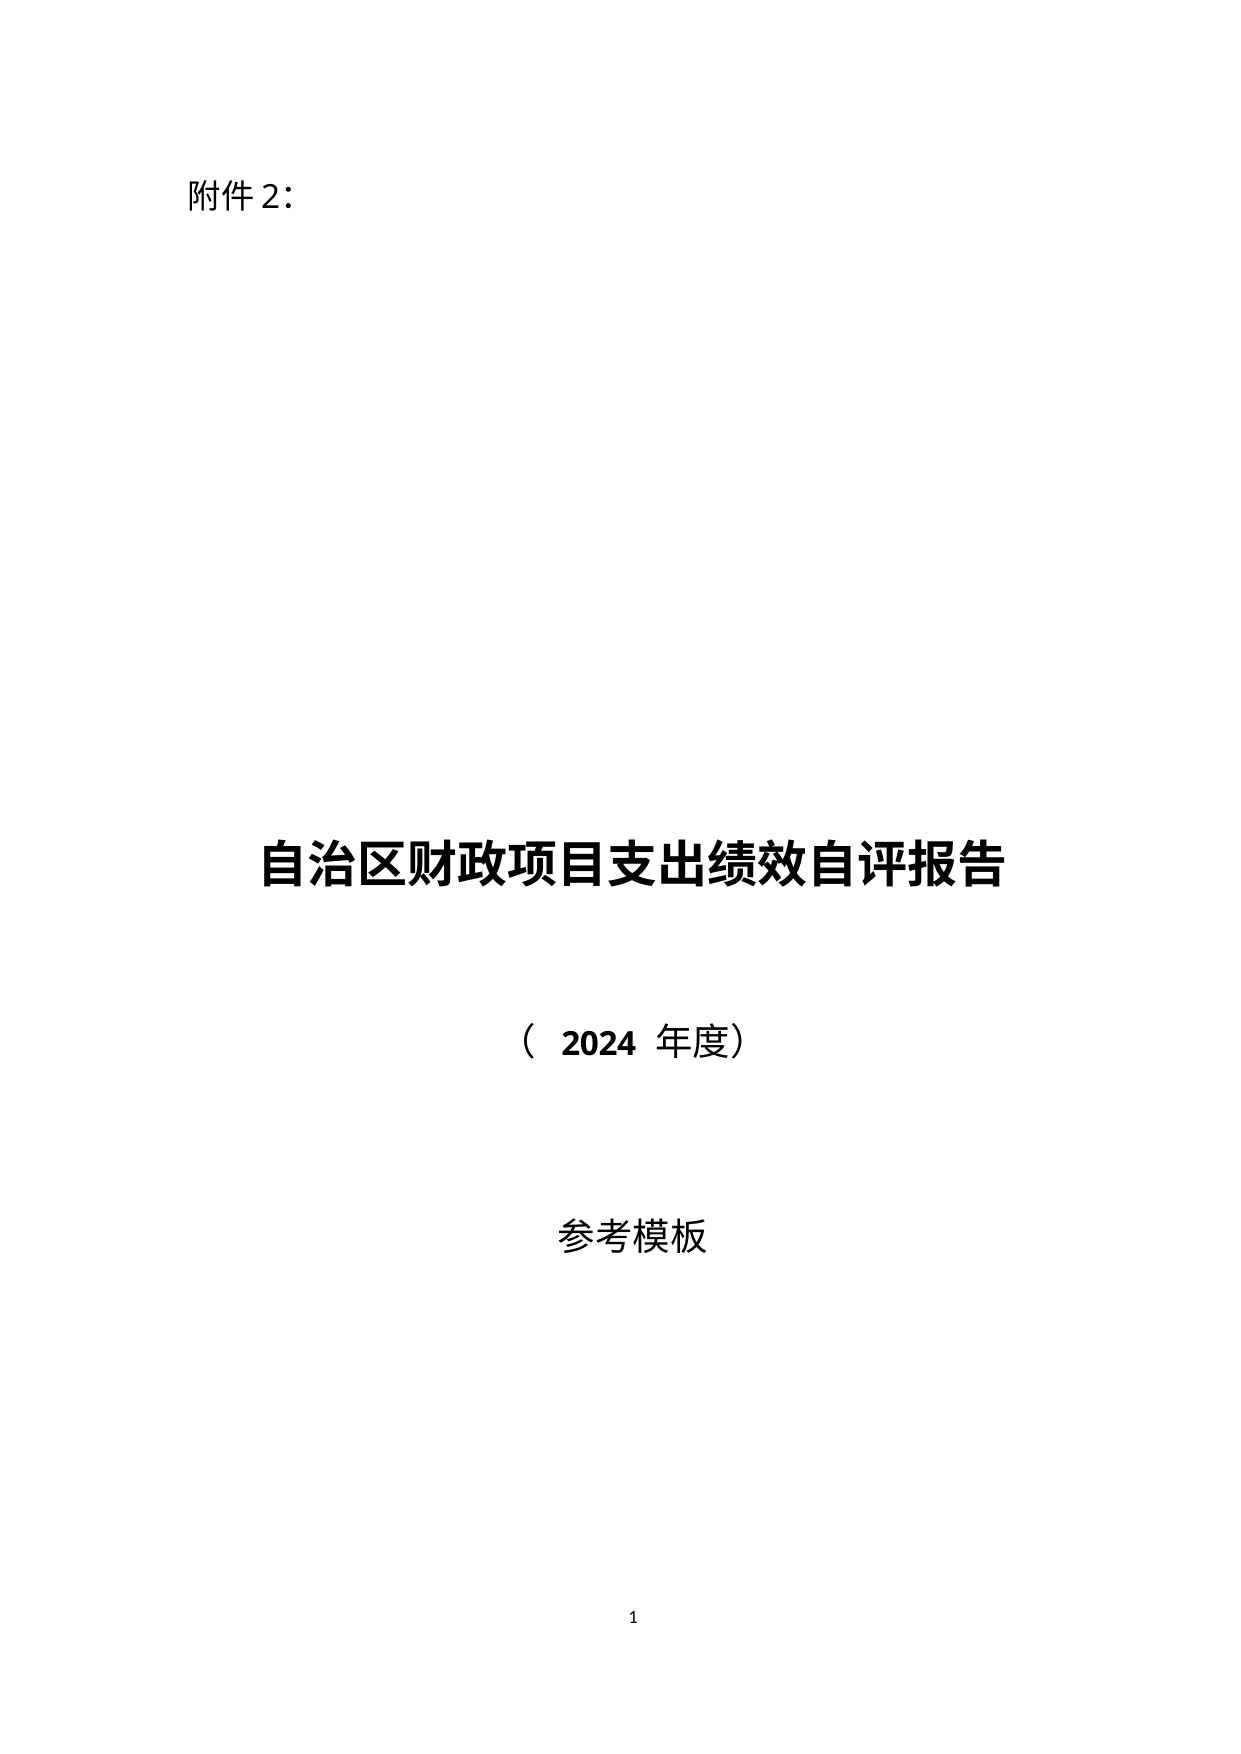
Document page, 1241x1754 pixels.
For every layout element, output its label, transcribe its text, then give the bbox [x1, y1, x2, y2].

text 自治区财政项目支出绩效自评报告 [187, 812, 1078, 909]
text 参考模板 [187, 1202, 1078, 1267]
text （ 2024 年度） [187, 1007, 1078, 1072]
text 附件2： [187, 162, 1078, 227]
